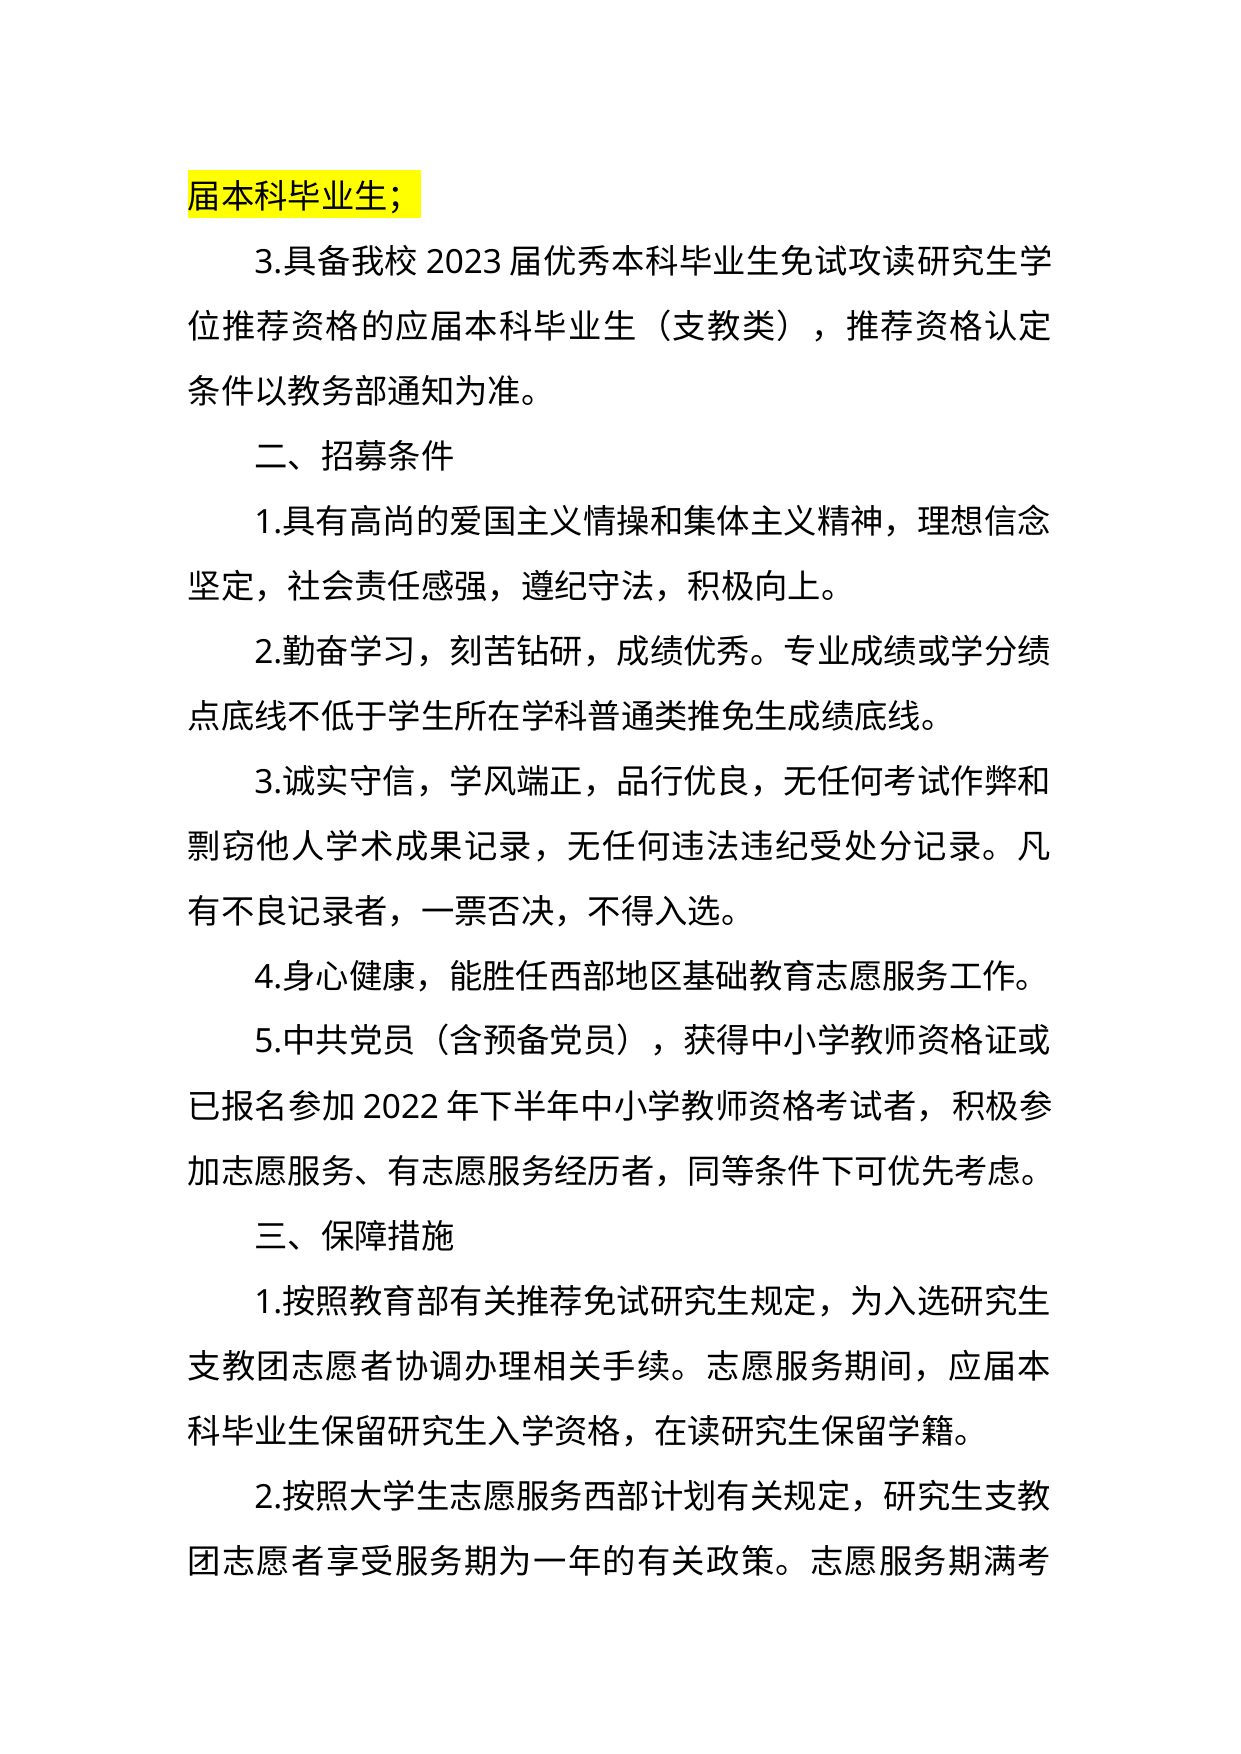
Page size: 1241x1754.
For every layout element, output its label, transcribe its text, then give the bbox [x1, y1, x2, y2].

text 2.勤奋学习，刻苦钻研，成绩优秀。专业成绩或学分绩点底线不低于学生所在学科普通类推免生成绩底线。 [187, 617, 1053, 747]
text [187, 1462, 1053, 1592]
text 3.具备我校2023届优秀本科毕业生免试攻读研究生学位推荐资格的应届本科毕业生（支教类），推荐资格认定条件以教务部通知为准。 [187, 227, 1053, 422]
text 二、招募条件 [187, 422, 1053, 487]
text 3.诚实守信，学风端正，品行优良，无任何考试作弊和剽窃他人学术成果记录，无任何违法违纪受处分记录。凡有不良记录者，一票否决，不得入选。 [187, 747, 1053, 942]
text 三、保障措施 [187, 1202, 1053, 1267]
text 4.身心健康，能胜任西部地区基础教育志愿服务工作。 [187, 942, 1053, 1007]
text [187, 162, 1053, 227]
text 1.按照教育部有关推荐免试研究生规定，为入选研究生支教团志愿者协调办理相关手续。志愿服务期间，应届本科毕业生保留研究生入学资格，在读研究生保留学籍。 [187, 1267, 1053, 1462]
text 5.中共党员（含预备党员），获得中小学教师资格证或已报名参加2022年下半年中小学教师资格考试者，积极参加志愿服务、有志愿服务经历者，同等条件下可优先考虑。 [187, 1007, 1053, 1202]
text 1.具有高尚的爱国主义情操和集体主义精神，理想信念坚定，社会责任感强，遵纪守法，积极向上。 [187, 487, 1053, 617]
